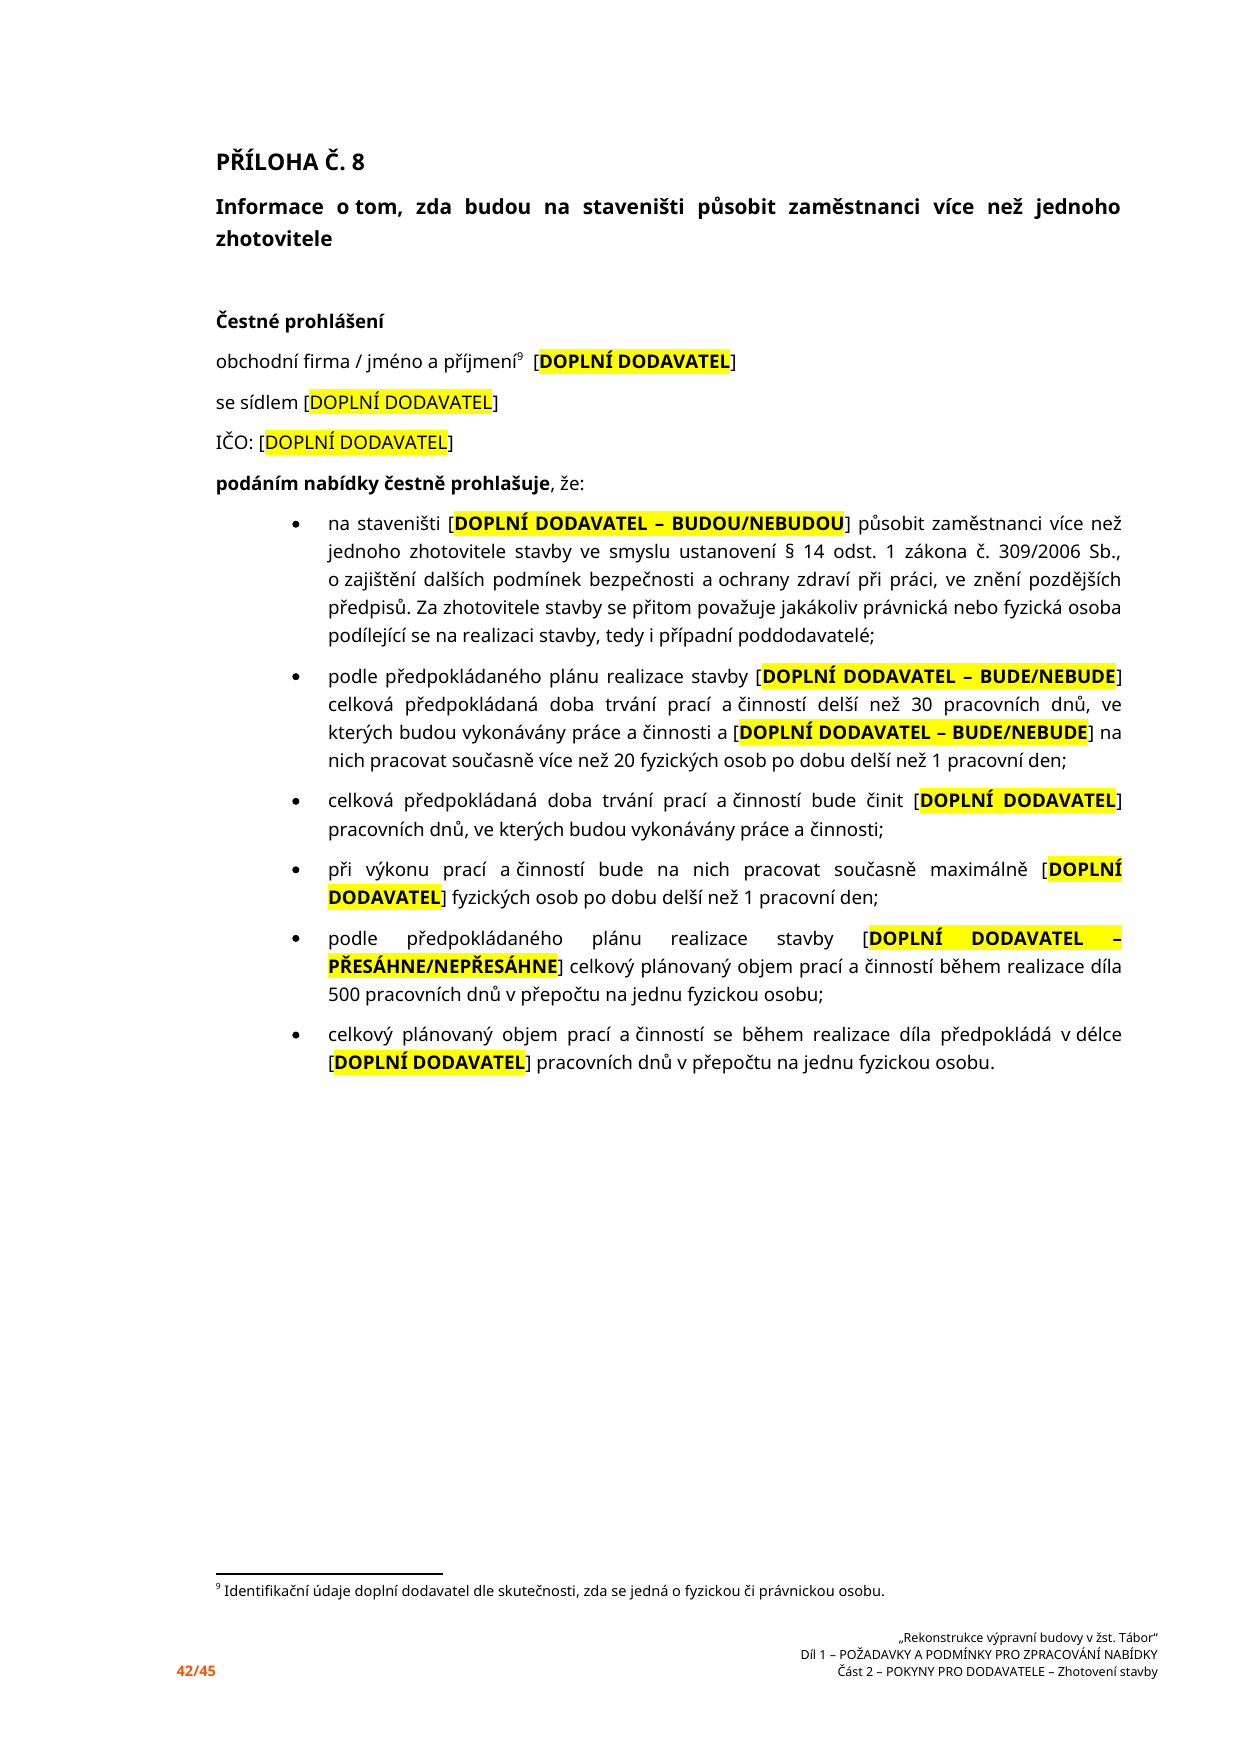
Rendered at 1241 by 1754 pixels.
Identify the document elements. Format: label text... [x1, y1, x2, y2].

text IČO: [DOPLNÍ DODAVATEL] [216, 429, 1122, 455]
text při výkonu prací a činností bude na nich pracovat současně maximálně [DOPLNÍ DODAVATEL] fyzických osob po dobu delší než 1 pracovní den; [292, 856, 1122, 910]
text Informace o tom, zda budou na staveništi působit zaměstnanci více než jednoho zhotovitele [216, 192, 1122, 252]
text podle předpokládaného plánu realizace stavby [DOPLNÍ DODAVATEL – PŘESÁHNE/NEPŘESÁHNE] celkový plánovaný objem prací a činností během realizace díla 500 pracovních dnů v přepočtu na jednu fyzickou osobu; [292, 925, 1122, 1006]
text Příloha č. 8 [216, 146, 1122, 177]
text podáním nabídky čestně prohlašuje, že: [216, 470, 1122, 496]
text podle předpokládaného plánu realizace stavby [DOPLNÍ DODAVATEL – BUDE/NEBUDE] celková předpokládaná doba trvání prací a činností delší než 30 pracovních dnů, ve kterých budou vykonávány práce a činnosti a [DOPLNÍ DODAVATEL – BUDE/NEBUDE] na nich pracovat současně více než 20 fyzických osob po dobu delší než 1 pracovní den; [292, 663, 1122, 773]
text celková předpokládaná doba trvání prací a činností bude činit [DOPLNÍ DODAVATEL] pracovních dnů, ve kterých budou vykonávány práce a činnosti; [292, 788, 1122, 841]
text Čestné prohlášení [216, 308, 1122, 333]
text na staveništi [DOPLNÍ DODAVATEL – BUDOU/NEBUDOU] působit zaměstnanci více než jednoho zhotovitele stavby ve smyslu ustanovení § 14 odst. 1 zákona č. 309/2006 Sb., o zajištění dalších podmínek bezpečnosti a ochrany zdraví při práci, ve znění pozdějších předpisů. Za zhotovitele stavby se přitom považuje jakákoliv právnická nebo fyzická osoba podílející se na realizaci stavby, tedy i případní poddodavatelé; [292, 511, 1122, 648]
text se sídlem [DOPLNÍ DODAVATEL] [216, 389, 309, 414]
text celkový plánovaný objem prací a činností se během realizace díla předpokládá v délce [DOPLNÍ DODAVATEL] pracovních dnů v přepočtu na jednu fyzickou osobu. [292, 1021, 1122, 1075]
text se sídlem [DOPLNÍ DODAVATEL] [492, 389, 1122, 414]
text obchodní firma / jméno a příjmení [DOPLNÍ DODAVATEL] [216, 348, 1122, 374]
